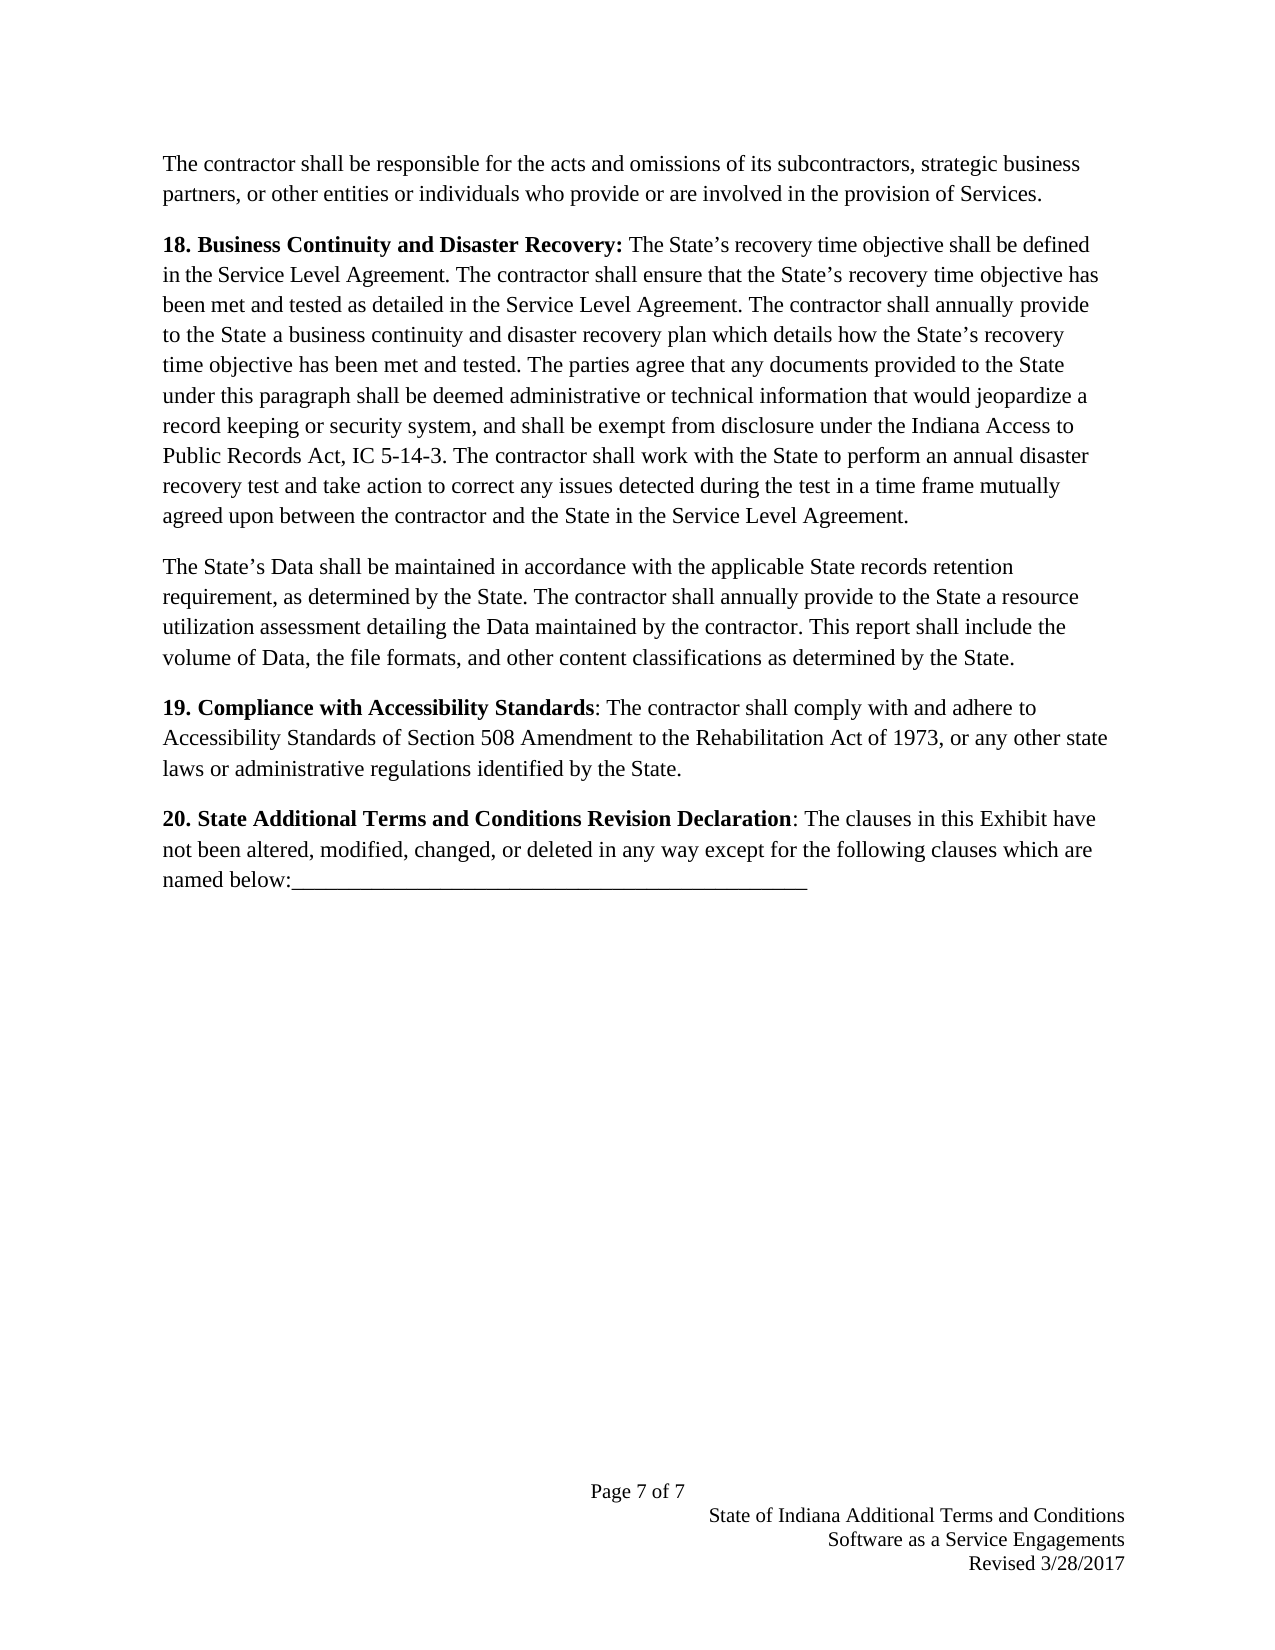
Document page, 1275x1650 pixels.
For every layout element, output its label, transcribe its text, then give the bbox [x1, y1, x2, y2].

list State Additional Terms and Conditions Revision Declaration: The clauses in this Exhibit have not been altered, modified, changed, or deleted in any way except for the following clauses which are named below:_____________________________________________ [162, 805, 1108, 892]
list Business Continuity and Disaster Recovery: The State’s recovery time objective shall be defined in the Service Level Agreement. The contractor shall ensure that the State’s recovery time objective has been met and tested as detailed in the Service Level Agreement. The contractor shall annually provide to the State a business continuity and disaster recovery plan which details how the State’s recovery time objective has been met and tested. The parties agree that any documents provided to the State under this paragraph shall be deemed administrative or technical information that would jeopardize a record keeping or security system, and shall be exempt from disclosure under the Indiana Access to Public Records Act, IC 5-14-3. The contractor shall work with the State to perform an annual disaster recovery test and take action to correct any issues detected during the test in a time frame mutually agreed upon between the contractor and the State in the Service Level Agreement. [162, 231, 1108, 529]
text The contractor shall be responsible for the acts and omissions of its subcontractors, strategic business partners, or other entities or individuals who provide or are involved in the provision of Services. [162, 150, 1100, 207]
text The State’s Data shall be maintained in accordance with the applicable State records retention requirement, as determined by the State. The contractor shall annually provide to the State a resource utilization assessment detailing the Data maintained by the contractor. This report shall include the volume of Data, the file formats, and other content classifications as determined by the State. [162, 553, 1108, 670]
list Compliance with Accessibility Standards: The contractor shall comply with and adhere to Accessibility Standards of Section 508 Amendment to the Rehabilitation Act of 1973, or any other state laws or administrative regulations identified by the State. [162, 694, 1108, 781]
